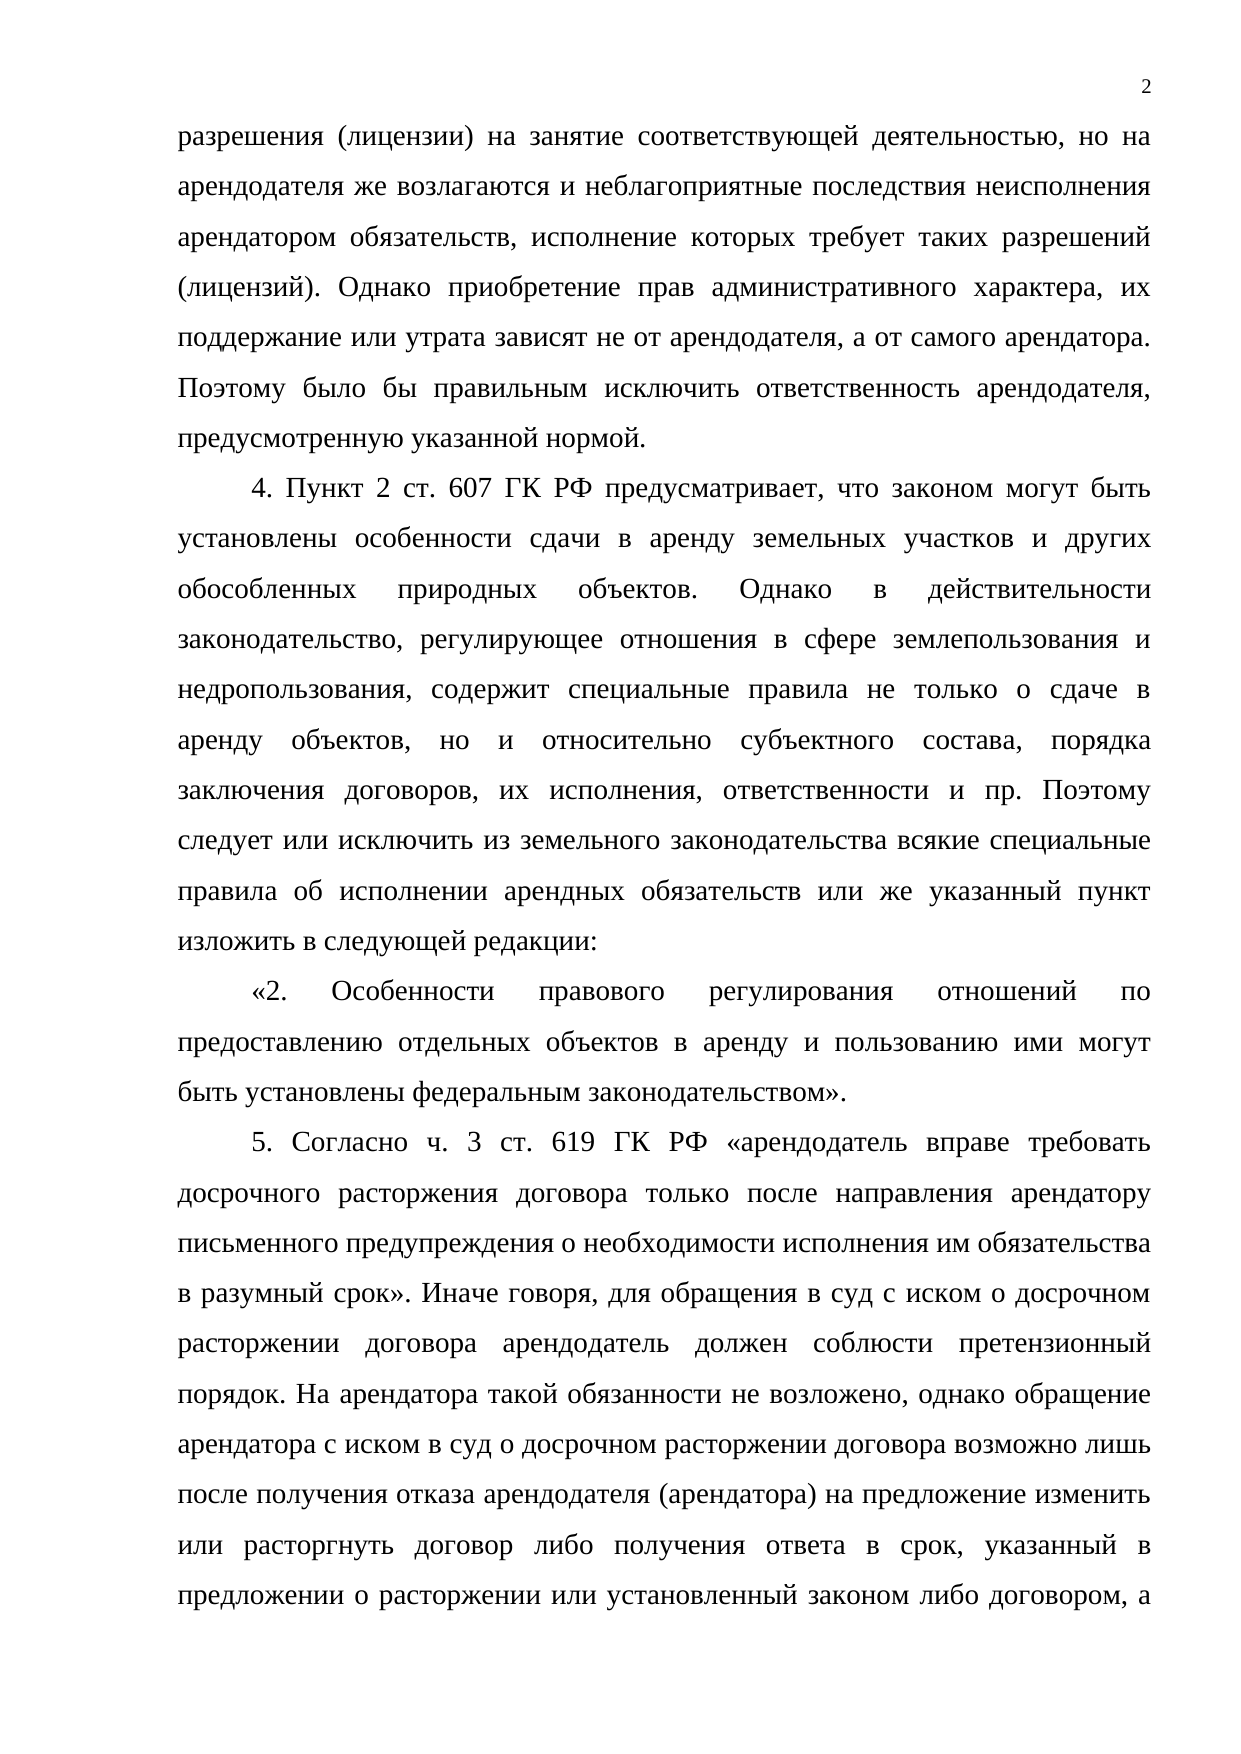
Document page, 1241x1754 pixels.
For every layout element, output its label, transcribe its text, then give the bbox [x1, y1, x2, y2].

text 4. Пункт 2 ст. 607 ГК РФ предусматривает, что законом могут быть установлены особенности сдачи в аренду земельных участков и других обособленных природных объектов. Однако в действительности законодательство, регулирующее отношения в сфере землепользования и недропользования, содержит специальные правила не только о сдаче в аренду объектов, но и относительно субъектного состава, порядка заключения договоров, их исполнения, ответственности и пр. Поэтому следует или исключить из земельного законодательства всякие специальные правила об исполнении арендных обязательств или же указанный пункт изложить в следующей редакции: [177, 470, 1152, 957]
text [177, 1124, 1152, 1611]
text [177, 118, 1152, 453]
text «2. Особенности правового регулирования отношений по предоставлению отдельных объектов в аренду и пользованию ими могут быть установлены федеральным законодательством». [177, 973, 1152, 1108]
